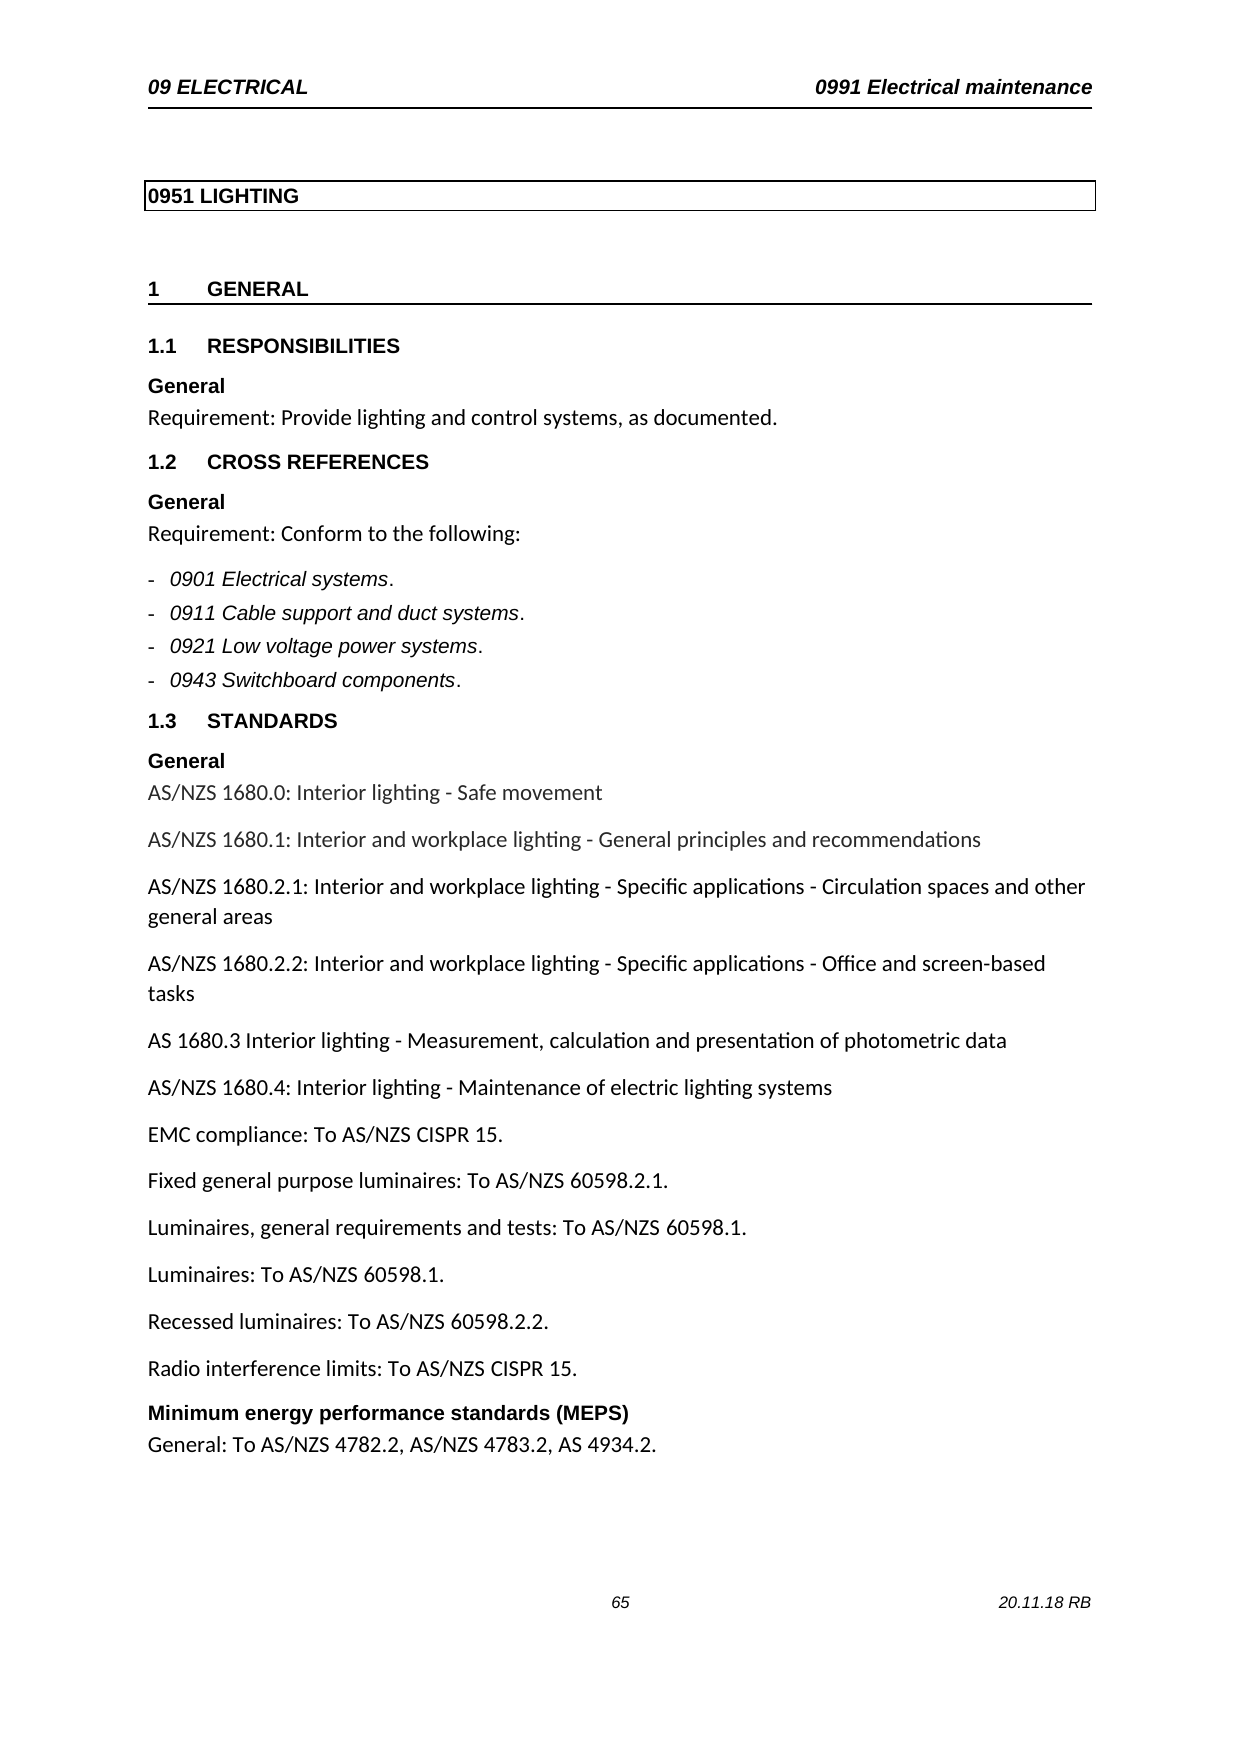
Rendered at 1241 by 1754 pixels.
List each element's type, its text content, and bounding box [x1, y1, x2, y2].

text AS/NZS 1680.0: Interior lighting - Safe movement [148, 778, 1092, 806]
subtitle General [148, 490, 1092, 514]
text AS/NZS 1680.2.2: Interior and workplace lighting - Specific applications - Office and screen-based tasks [148, 949, 1092, 1007]
text Requirement: Conform to the following: [148, 519, 1092, 547]
text AS/NZS 1680.1: Interior and workplace lighting - General principles and recommendations [148, 825, 1092, 853]
text AS 1680.3 Interior lighting - Measurement, calculation and presentation of photometric data [148, 1026, 1092, 1054]
text 0901 Electrical systems. [148, 566, 1092, 591]
text Requirement: Provide lighting and control systems, as documented. [148, 403, 1092, 431]
text Luminaires, general requirements and tests: To AS/NZS 60598.1. [148, 1213, 1092, 1241]
text 0943 Switchboard components. [148, 668, 1092, 692]
subtitle Standards [148, 708, 1092, 732]
text EMC compliance: To AS/NZS CISPR 15. [148, 1120, 1092, 1148]
text AS/NZS 1680.4: Interior lighting - Maintenance of electric lighting systems [148, 1073, 1092, 1101]
subtitle Minimum energy performance standards (MEPS) [148, 1401, 1092, 1425]
text AS/NZS 1680.2.1: Interior and workplace lighting - Specific applications - Circulation spaces and other general areas [148, 872, 1092, 930]
subtitle General [148, 748, 1092, 772]
subtitle Cross references [148, 450, 1092, 474]
text General: To AS/NZS 4782.2, AS/NZS 4783.2, AS 4934.2. [148, 1431, 1092, 1458]
text 0921 Low voltage power systems. [148, 634, 1092, 658]
subtitle General [148, 277, 1092, 303]
subtitle General [148, 373, 1092, 397]
subtitle 0951 Lighting [146, 182, 1095, 210]
subtitle Responsibilities [148, 333, 1092, 357]
text Radio interference limits: To AS/NZS CISPR 15. [148, 1354, 1092, 1382]
text Luminaires: To AS/NZS 60598.1. [148, 1260, 1092, 1288]
text 0911 Cable support and duct systems. [148, 600, 1092, 624]
text Recessed luminaires: To AS/NZS 60598.2.2. [148, 1307, 1092, 1335]
text Fixed general purpose luminaires: To AS/NZS 60598.2.1. [148, 1167, 1092, 1194]
